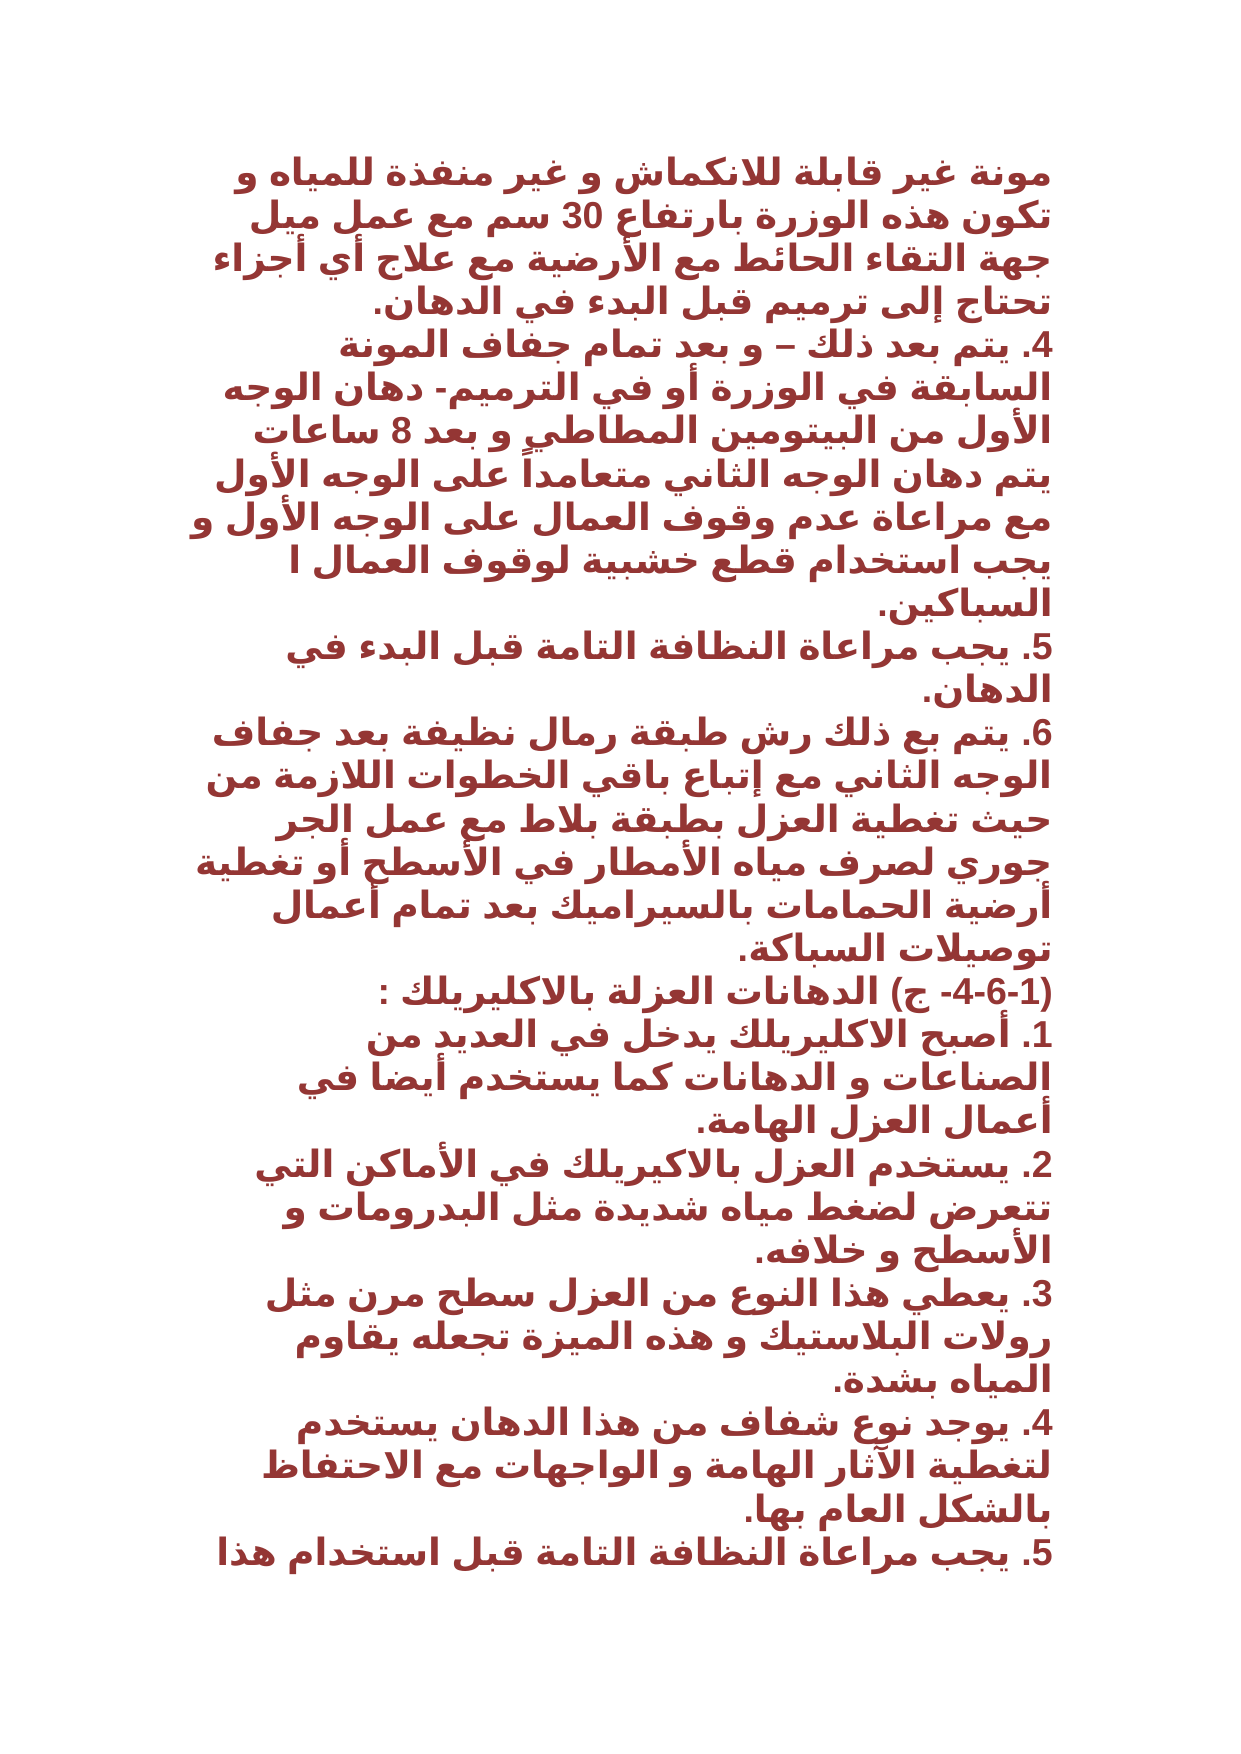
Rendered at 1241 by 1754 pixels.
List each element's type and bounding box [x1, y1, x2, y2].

text [187, 150, 1053, 1573]
